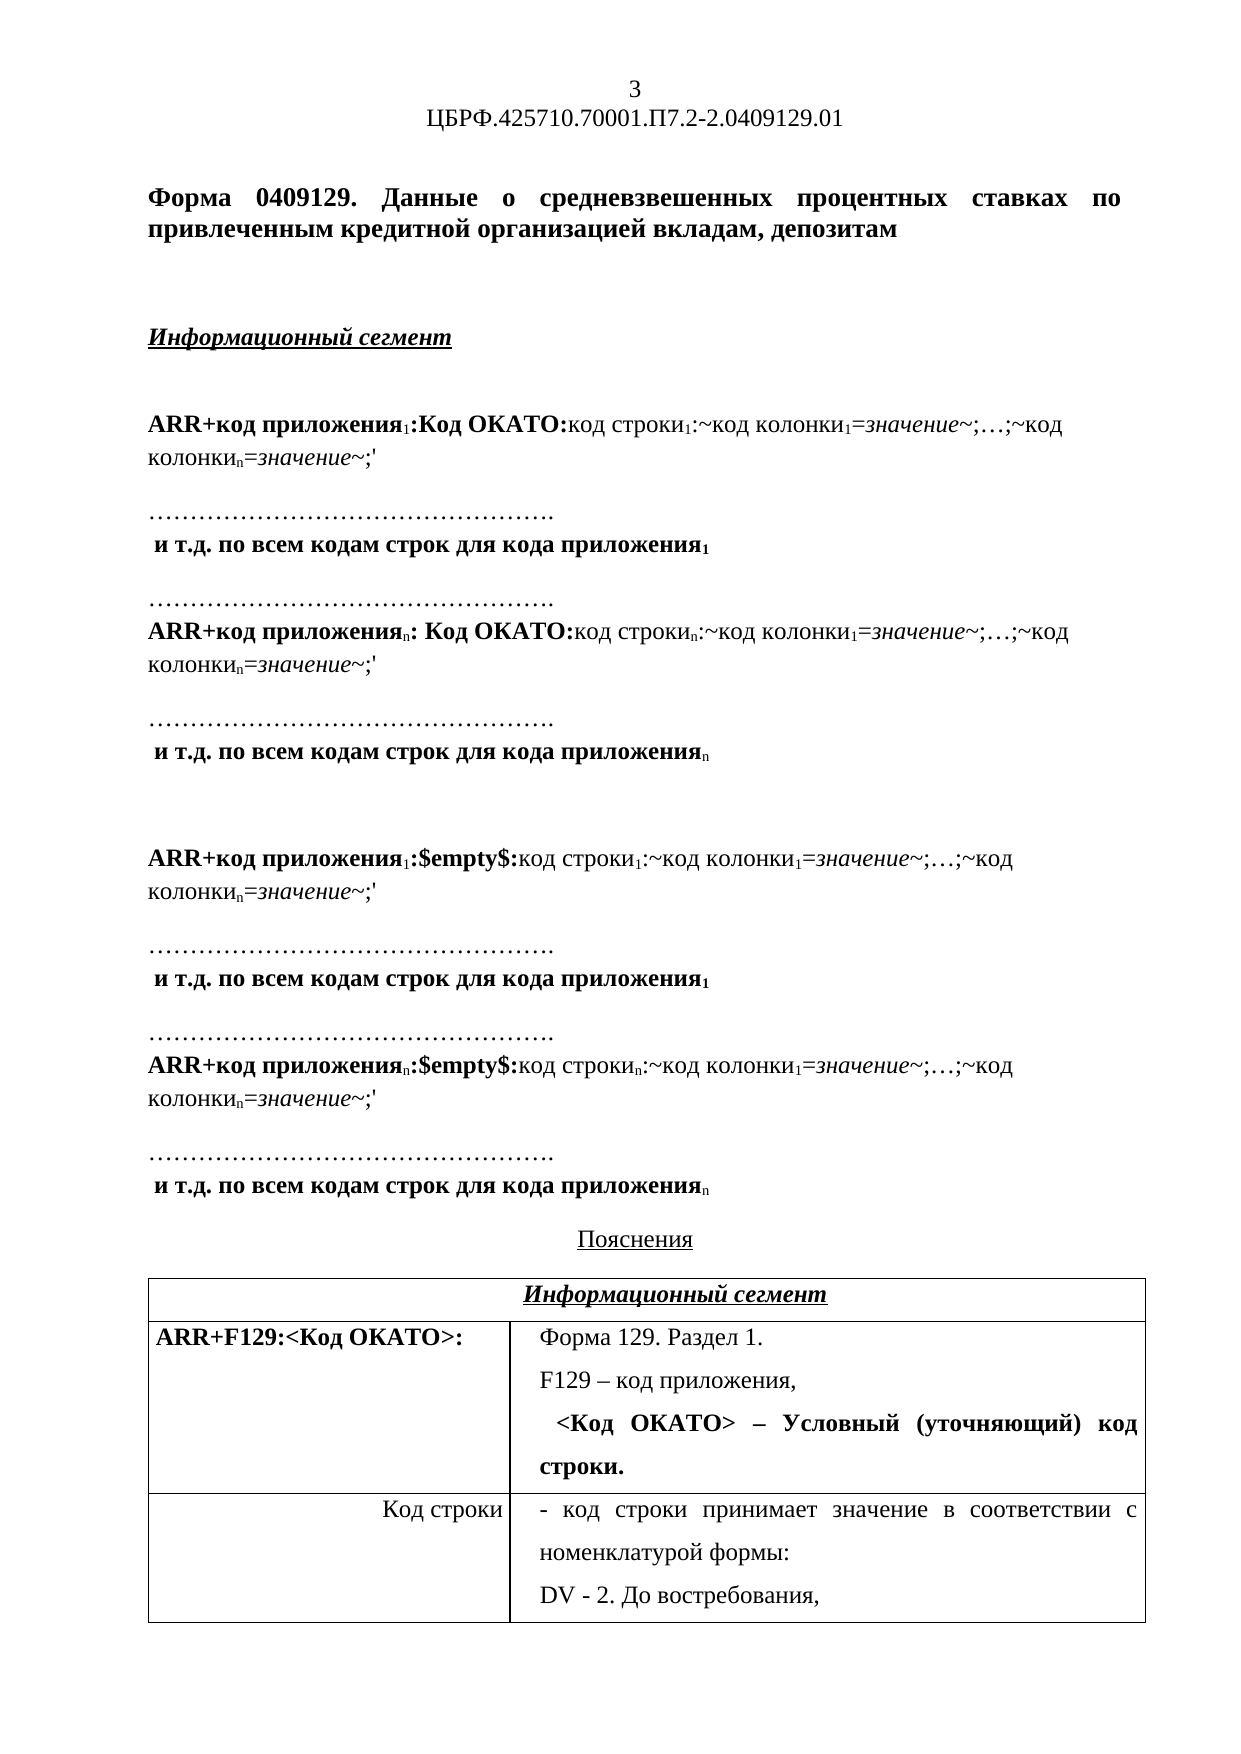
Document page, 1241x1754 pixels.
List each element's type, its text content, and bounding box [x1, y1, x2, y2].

text и т.д. по всем кодам строк для кода приложенияn [148, 1170, 1122, 1199]
text ARR+код приложения1:$empty$:код строки1:~код колонки1=значение~;…;~код колонкиn=значение~;' [148, 843, 1122, 905]
text Информационный сегмент [148, 322, 1122, 351]
text …………………………………………. [148, 703, 1122, 731]
table_cell ARR+F129:<Код ОКАТО>: [149, 1322, 509, 1493]
text и т.д. по всем кодам строк для кода приложения1 [148, 963, 1122, 992]
text Пояснения [148, 1224, 1122, 1253]
table_cell Форма 129. Раздел 1. F129 – код приложения, <Код ОКАТО> – Условный (уточняющий) код строки. [511, 1322, 1145, 1493]
text ARR+код приложения1:Код ОКАТО:код строки1:~код колонки1=значение~;…;~код колонкиn=значение~;' [148, 409, 1122, 471]
text …………………………………………. [148, 1017, 1122, 1046]
table_header Информационный сегмент [149, 1279, 1145, 1321]
text …………………………………………. [148, 583, 1122, 612]
text …………………………………………. [148, 1137, 1122, 1166]
text …………………………………………. [148, 496, 1122, 525]
table_cell Код строки [149, 1494, 509, 1622]
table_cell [511, 1494, 1145, 1622]
text …………………………………………. [148, 930, 1122, 959]
text и т.д. по всем кодам строк для кода приложенияn [148, 736, 1122, 764]
text ARR+код приложенияn:$empty$:код строкиn:~код колонки1=значение~;…;~код колонкиn=значение~;' [148, 1050, 1122, 1112]
text и т.д. по всем кодам строк для кода приложения1 [148, 529, 1122, 558]
subtitle Форма 0409129. Данные о средневзвешенных процентных ставках по привлеченным кредитной организацией вкладам, депозитам [148, 181, 1122, 243]
text ARR+код приложенияn: Код ОКАТО:код строкиn:~код колонки1=значение~;…;~код колонкиn=значение~;' [148, 616, 1122, 678]
